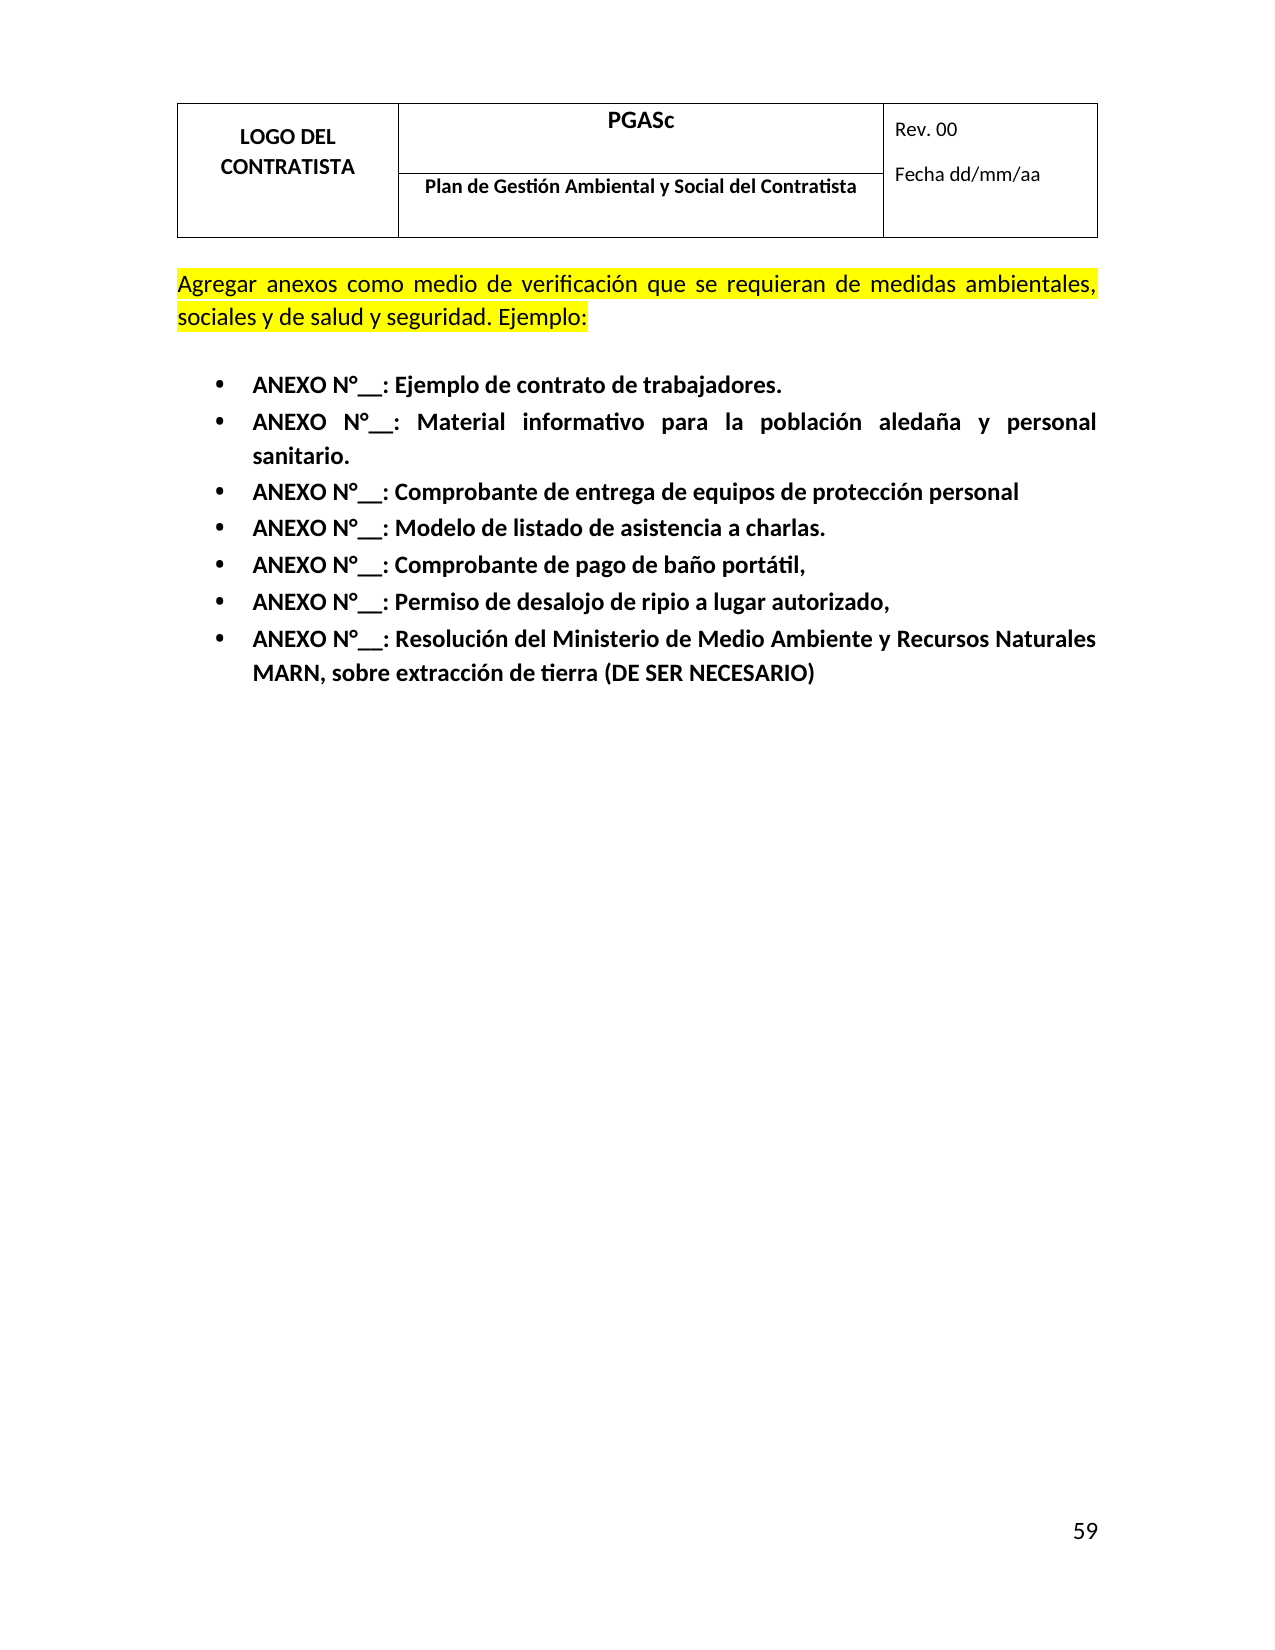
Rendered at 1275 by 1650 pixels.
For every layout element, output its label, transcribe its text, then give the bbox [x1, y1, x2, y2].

list ANEXO N°__: Material informativo para la población aledaña y personal sanitario. [215, 404, 1098, 471]
text Agregar anexos como medio de verificación que se requieran de medidas ambientales, sociales y de salud y seguridad. Ejemplo: [177, 299, 1098, 332]
list ANEXO N°__: Resolución del Ministerio de Medio Ambiente y Recursos Naturales MARN, sobre extracción de tierra (DE SER NECESARIO) [215, 620, 1098, 687]
list ANEXO N°__: Ejemplo de contrato de trabajadores. [215, 367, 1098, 401]
list ANEXO N°__: Comprobante de entrega de equipos de protección personal [215, 473, 1098, 507]
list ANEXO N°__: Permiso de desalojo de ripio a lugar autorizado, [215, 583, 1098, 618]
list ANEXO N°__: Comprobante de pago de baño portátil, [215, 547, 1098, 581]
list ANEXO N°__: Modelo de listado de asistencia a charlas. [215, 510, 1098, 544]
